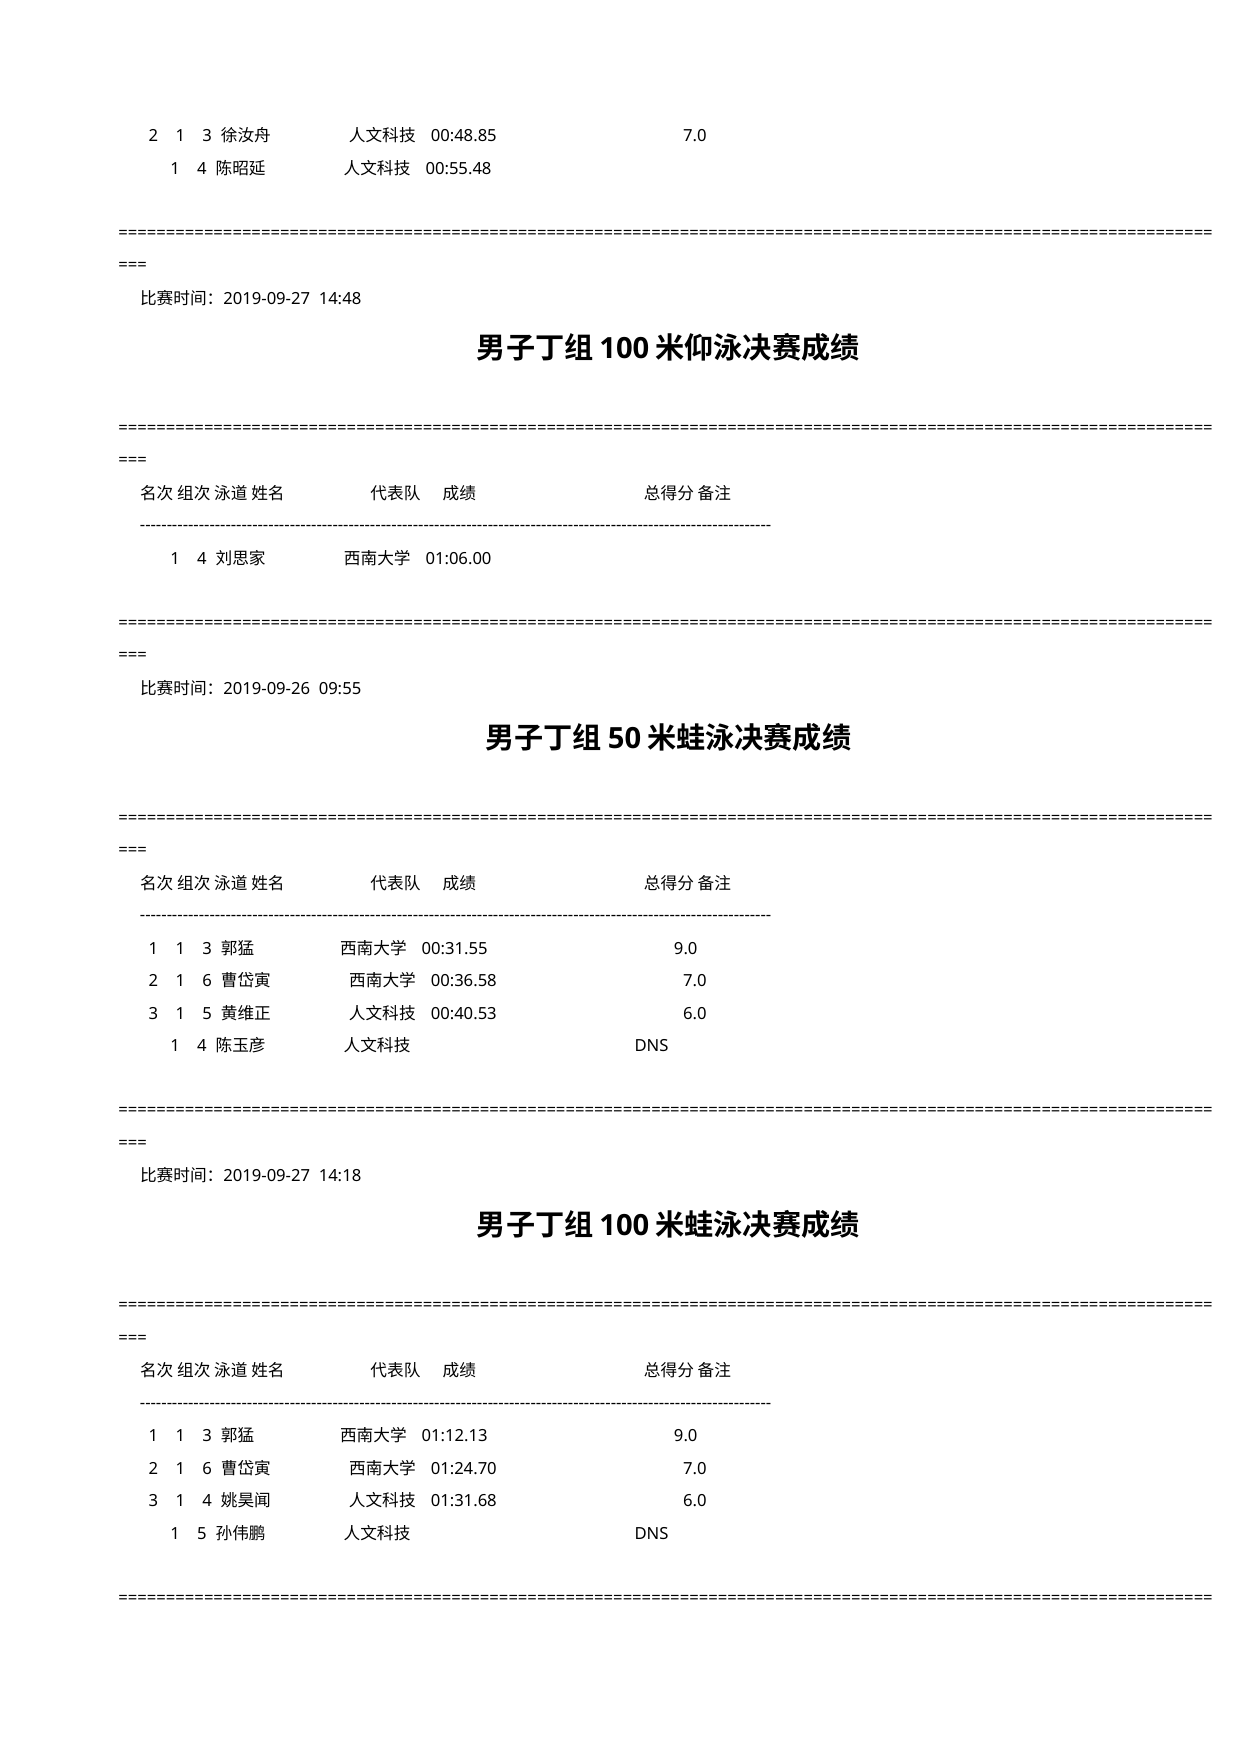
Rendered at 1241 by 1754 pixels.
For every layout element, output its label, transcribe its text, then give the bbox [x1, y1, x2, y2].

table_cell 名次 组次 泳道 姓名 代表队 成绩 总得分 备注 [107, 1353, 1229, 1386]
table_cell 1 5 孙伟鹏 人文科技 DNS [107, 1516, 1229, 1548]
table_cell 男子丁组100米仰泳决赛成绩 [107, 313, 1229, 378]
table_cell 2 1 6 曹岱寅 西南大学 00:36.58 7.0 [107, 963, 1229, 996]
table_cell ====================================================================================================================== [107, 573, 1229, 671]
table_cell 男子丁组100米蛙泳决赛成绩 [107, 1191, 1229, 1256]
table_cell 1 4 刘思家 西南大学 01:06.00 [107, 541, 1229, 573]
table_cell 比赛时间：2019-09-27 14:48 [107, 281, 1229, 313]
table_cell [107, 1548, 1229, 1613]
table_cell 名次 组次 泳道 姓名 代表队 成绩 总得分 备注 [107, 476, 1229, 508]
table_cell ====================================================================================================================== [107, 1061, 1229, 1158]
table_cell ====================================================================================================================== [107, 1256, 1229, 1353]
table_cell 男子丁组50米蛙泳决赛成绩 [107, 703, 1229, 768]
table_cell 名次 组次 泳道 姓名 代表队 成绩 总得分 备注 [107, 866, 1229, 898]
table_cell 1 4 陈昭延 人文科技 00:55.48 [107, 151, 1229, 183]
table_cell 比赛时间：2019-09-27 14:18 [107, 1158, 1229, 1191]
table_cell ====================================================================================================================== [107, 183, 1229, 281]
table_cell 1 4 陈玉彦 人文科技 DNS [107, 1028, 1229, 1061]
table_cell ====================================================================================================================== [107, 378, 1229, 476]
table_cell 比赛时间：2019-09-26 09:55 [107, 671, 1229, 703]
table_cell ====================================================================================================================== [107, 768, 1229, 866]
table_cell ---------------------------------------------------------------------------------------------------------------------- [107, 898, 1229, 931]
table_cell 2 1 3 徐汝舟 人文科技 00:48.85 7.0 [107, 118, 1229, 151]
table_cell ---------------------------------------------------------------------------------------------------------------------- [107, 1386, 1229, 1418]
table_cell 3 1 4 姚昊闻 人文科技 01:31.68 6.0 [107, 1483, 1229, 1516]
table_cell 1 1 3 郭猛 西南大学 00:31.55 9.0 [107, 931, 1229, 963]
table_cell 3 1 5 黄维正 人文科技 00:40.53 6.0 [107, 996, 1229, 1028]
table_cell 1 1 3 郭猛 西南大学 01:12.13 9.0 [107, 1418, 1229, 1451]
table_cell ---------------------------------------------------------------------------------------------------------------------- [107, 508, 1229, 541]
table_cell 2 1 6 曹岱寅 西南大学 01:24.70 7.0 [107, 1451, 1229, 1483]
